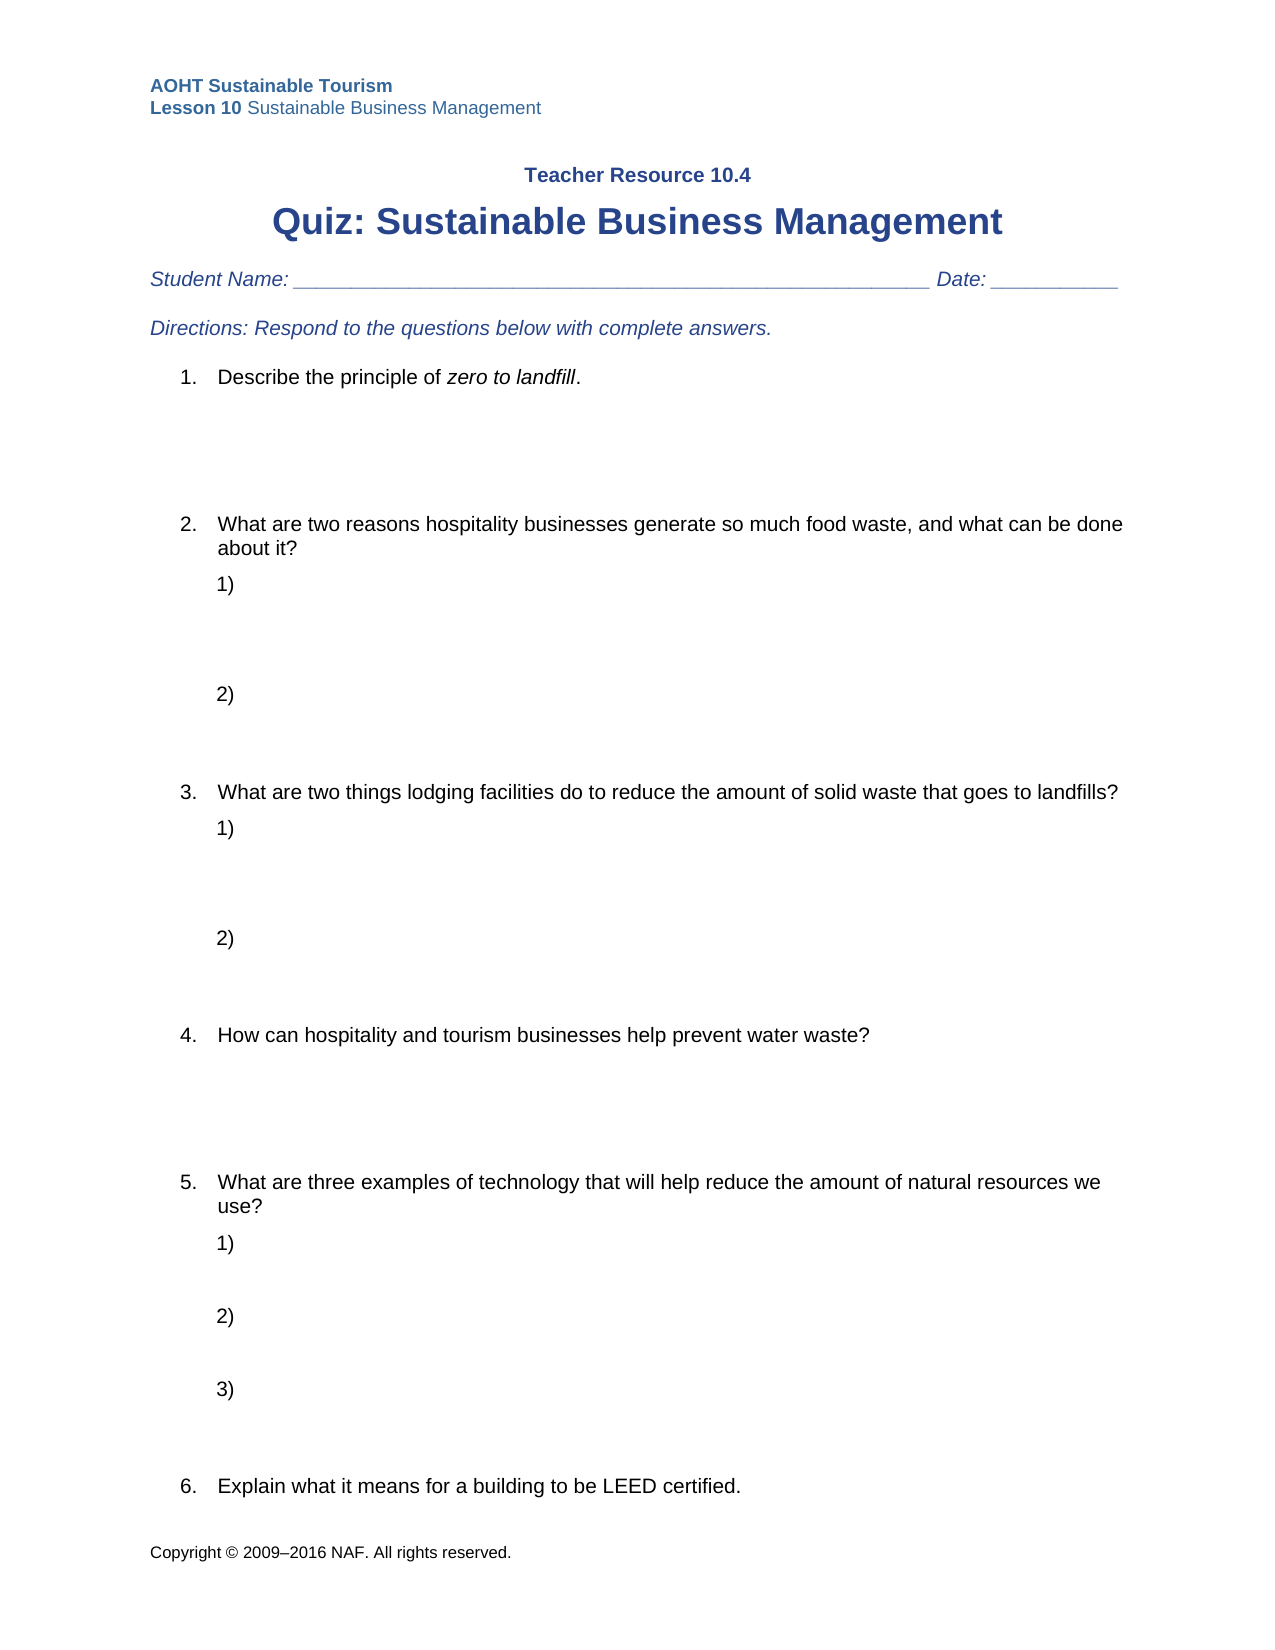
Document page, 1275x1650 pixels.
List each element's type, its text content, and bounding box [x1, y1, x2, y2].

title Quiz: Sustainable Business Management [150, 199, 1125, 242]
text 3. What are two things lodging facilities do to reduce the amount of solid waste that goes to landfills? [180, 779, 1125, 803]
list Describe the principle of zero to landfill. [180, 365, 1125, 389]
text 5. What are three examples of technology that will help reduce the amount of natural resources we use? [180, 1170, 1125, 1218]
text Teacher Resource 10.4 [150, 162, 1125, 186]
text 1) [216, 572, 1125, 596]
text 1) [216, 1231, 1125, 1254]
text 2. What are two reasons hospitality businesses generate so much food waste, and what can be done about it? [180, 512, 1125, 560]
text 2) [216, 1303, 1125, 1327]
text 6. Explain what it means for a building to be LEED certified. [180, 1474, 1125, 1498]
text Student Name: _______________________________________________________ Date: ___________ [150, 267, 1125, 291]
text 1) [216, 816, 1125, 840]
text 3) [216, 1376, 1125, 1400]
text 4. How can hospitality and tourism businesses help prevent water waste? [180, 1023, 1125, 1047]
text Directions: Respond to the questions below with complete answers. [150, 316, 1125, 340]
text 2) [216, 925, 1125, 949]
text 2) [216, 682, 1125, 706]
